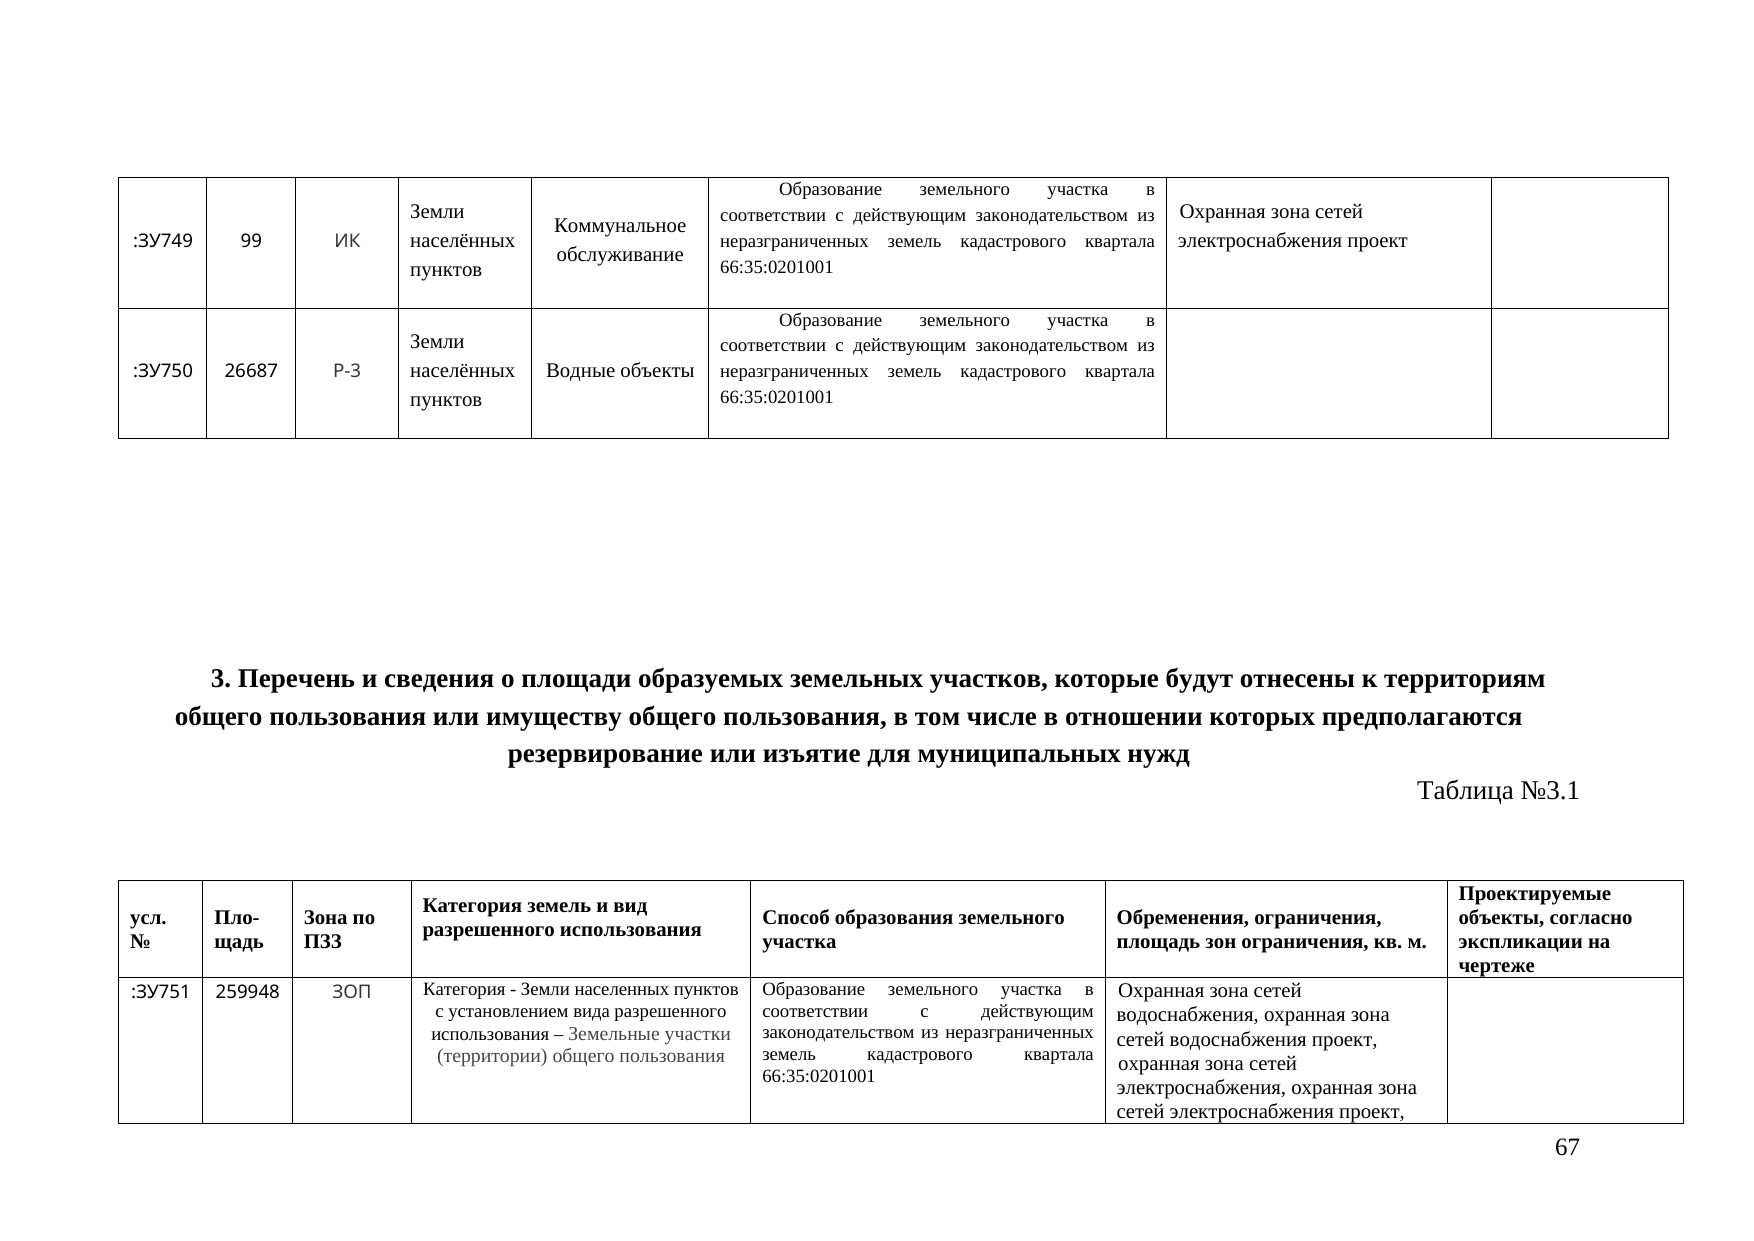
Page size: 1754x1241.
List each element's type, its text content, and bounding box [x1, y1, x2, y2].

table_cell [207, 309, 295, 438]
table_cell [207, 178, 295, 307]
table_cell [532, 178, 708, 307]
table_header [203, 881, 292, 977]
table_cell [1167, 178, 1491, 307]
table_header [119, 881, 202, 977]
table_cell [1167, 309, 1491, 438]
text Таблица №3.1 [118, 774, 1580, 805]
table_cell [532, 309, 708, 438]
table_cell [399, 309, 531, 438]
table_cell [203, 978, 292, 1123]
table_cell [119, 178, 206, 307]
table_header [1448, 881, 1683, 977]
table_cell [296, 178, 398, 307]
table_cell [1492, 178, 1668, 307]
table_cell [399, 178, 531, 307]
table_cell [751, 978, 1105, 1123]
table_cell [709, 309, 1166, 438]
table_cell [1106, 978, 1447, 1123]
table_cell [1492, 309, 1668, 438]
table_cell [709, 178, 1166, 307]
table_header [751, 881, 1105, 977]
text 3. Перечень и сведения о площади образуемых земельных участков, которые будут отнесены к территориям общего пользования или имуществу общего пользования, в том числе в отношении которых предполагаются резервирование или изъятие для муниципальных нужд [118, 662, 1580, 768]
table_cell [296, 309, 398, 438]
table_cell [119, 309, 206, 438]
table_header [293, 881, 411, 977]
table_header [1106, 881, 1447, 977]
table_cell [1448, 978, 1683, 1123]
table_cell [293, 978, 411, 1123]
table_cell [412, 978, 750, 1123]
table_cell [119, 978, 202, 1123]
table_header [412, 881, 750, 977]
